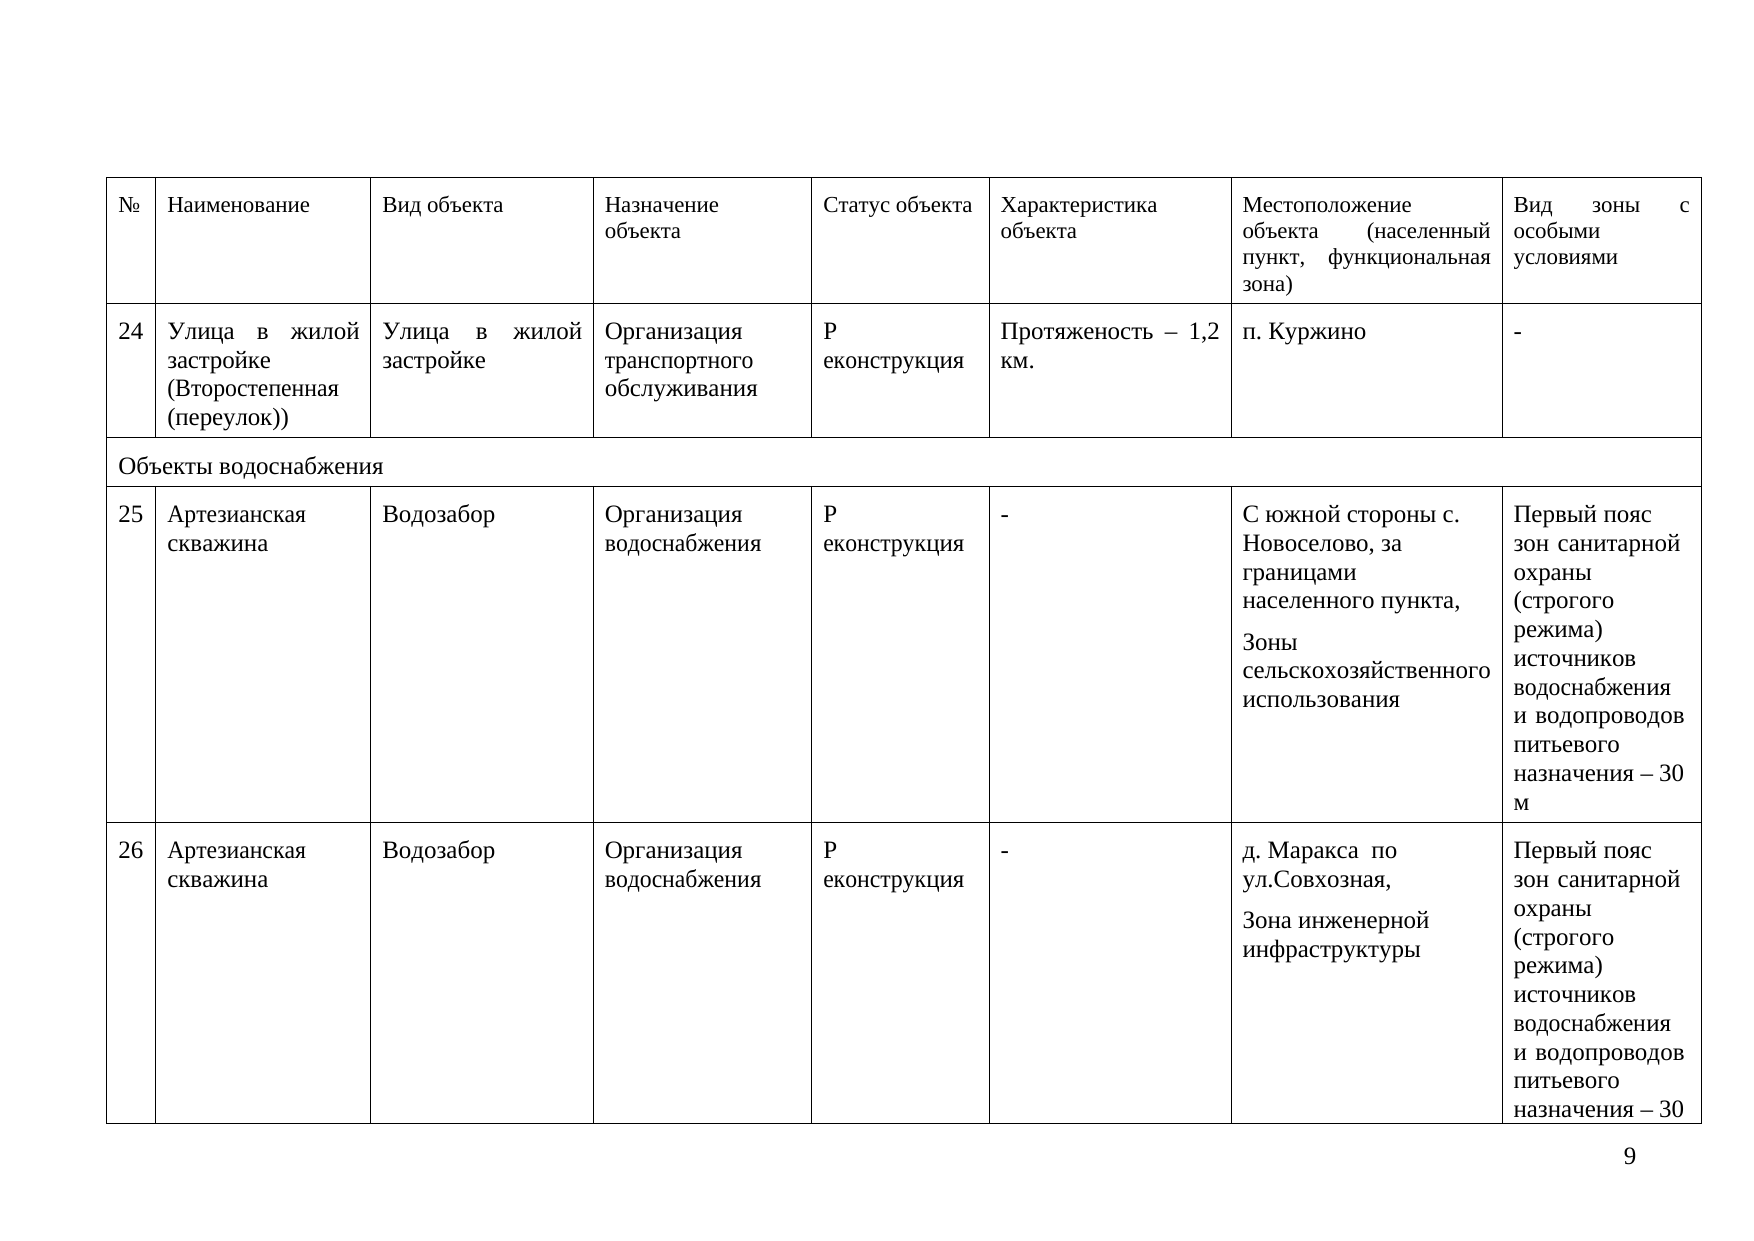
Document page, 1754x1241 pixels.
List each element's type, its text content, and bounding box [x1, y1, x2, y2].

table_header Вид зоны с особыми условиями [1503, 178, 1701, 302]
table_cell п. Куржино [1232, 304, 1502, 437]
table_cell 24 [107, 304, 155, 437]
table_cell Артезианская скважина [156, 487, 370, 822]
table_cell Улица в жилой застройке [371, 304, 593, 437]
table_cell Реконструкция [812, 487, 989, 822]
table_header № [107, 178, 155, 302]
table_cell 25 [107, 487, 155, 822]
table_cell д. Маракса по ул.Совхозная, Зона инженерной инфраструктуры [1232, 823, 1502, 1123]
table_cell - [990, 823, 1231, 1123]
table_header Наименование [156, 178, 370, 302]
table_cell Реконструкция [812, 304, 989, 437]
table_header Характеристика объекта [990, 178, 1231, 302]
table_cell - [990, 487, 1231, 822]
table_cell Водозабор [371, 823, 593, 1123]
table_header Вид объекта [371, 178, 593, 302]
table_cell Реконструкция [812, 823, 989, 1123]
table_cell Улица в жилой застройке (Второстепенная (переулок)) [156, 304, 370, 437]
table_cell Первый пояс зон санитарной охраны (строгого режима) источников водоснабжения и водопроводов питьевого назначения – 30 м [1503, 823, 1701, 1123]
table_cell 26 [107, 823, 155, 1123]
table_cell - [1503, 304, 1701, 437]
table_cell Водозабор [371, 487, 593, 822]
table_header Местоположение объекта (населенный пункт, функциональная зона) [1232, 178, 1502, 302]
table_cell Объекты водоснабжения [107, 438, 1701, 486]
table_cell Первый пояс зон санитарной охраны (строгого режима) источников водоснабжения и водопроводов питьевого назначения – 30 м [1503, 487, 1701, 822]
table_cell Артезианская скважина [156, 823, 370, 1123]
table_cell Протяженость – 1,2 км. [990, 304, 1231, 437]
table_header Статус объекта [812, 178, 989, 302]
table_cell Организация водоснабжения [594, 823, 811, 1123]
table_header Назначение объекта [594, 178, 811, 302]
table_cell Организация водоснабжения [594, 487, 811, 822]
table_cell Организация транспортного обслуживания [594, 304, 811, 437]
table_cell С южной стороны с. Новоселово, за границами населенного пункта, Зоны сельскохозяйственного использования [1232, 487, 1502, 822]
